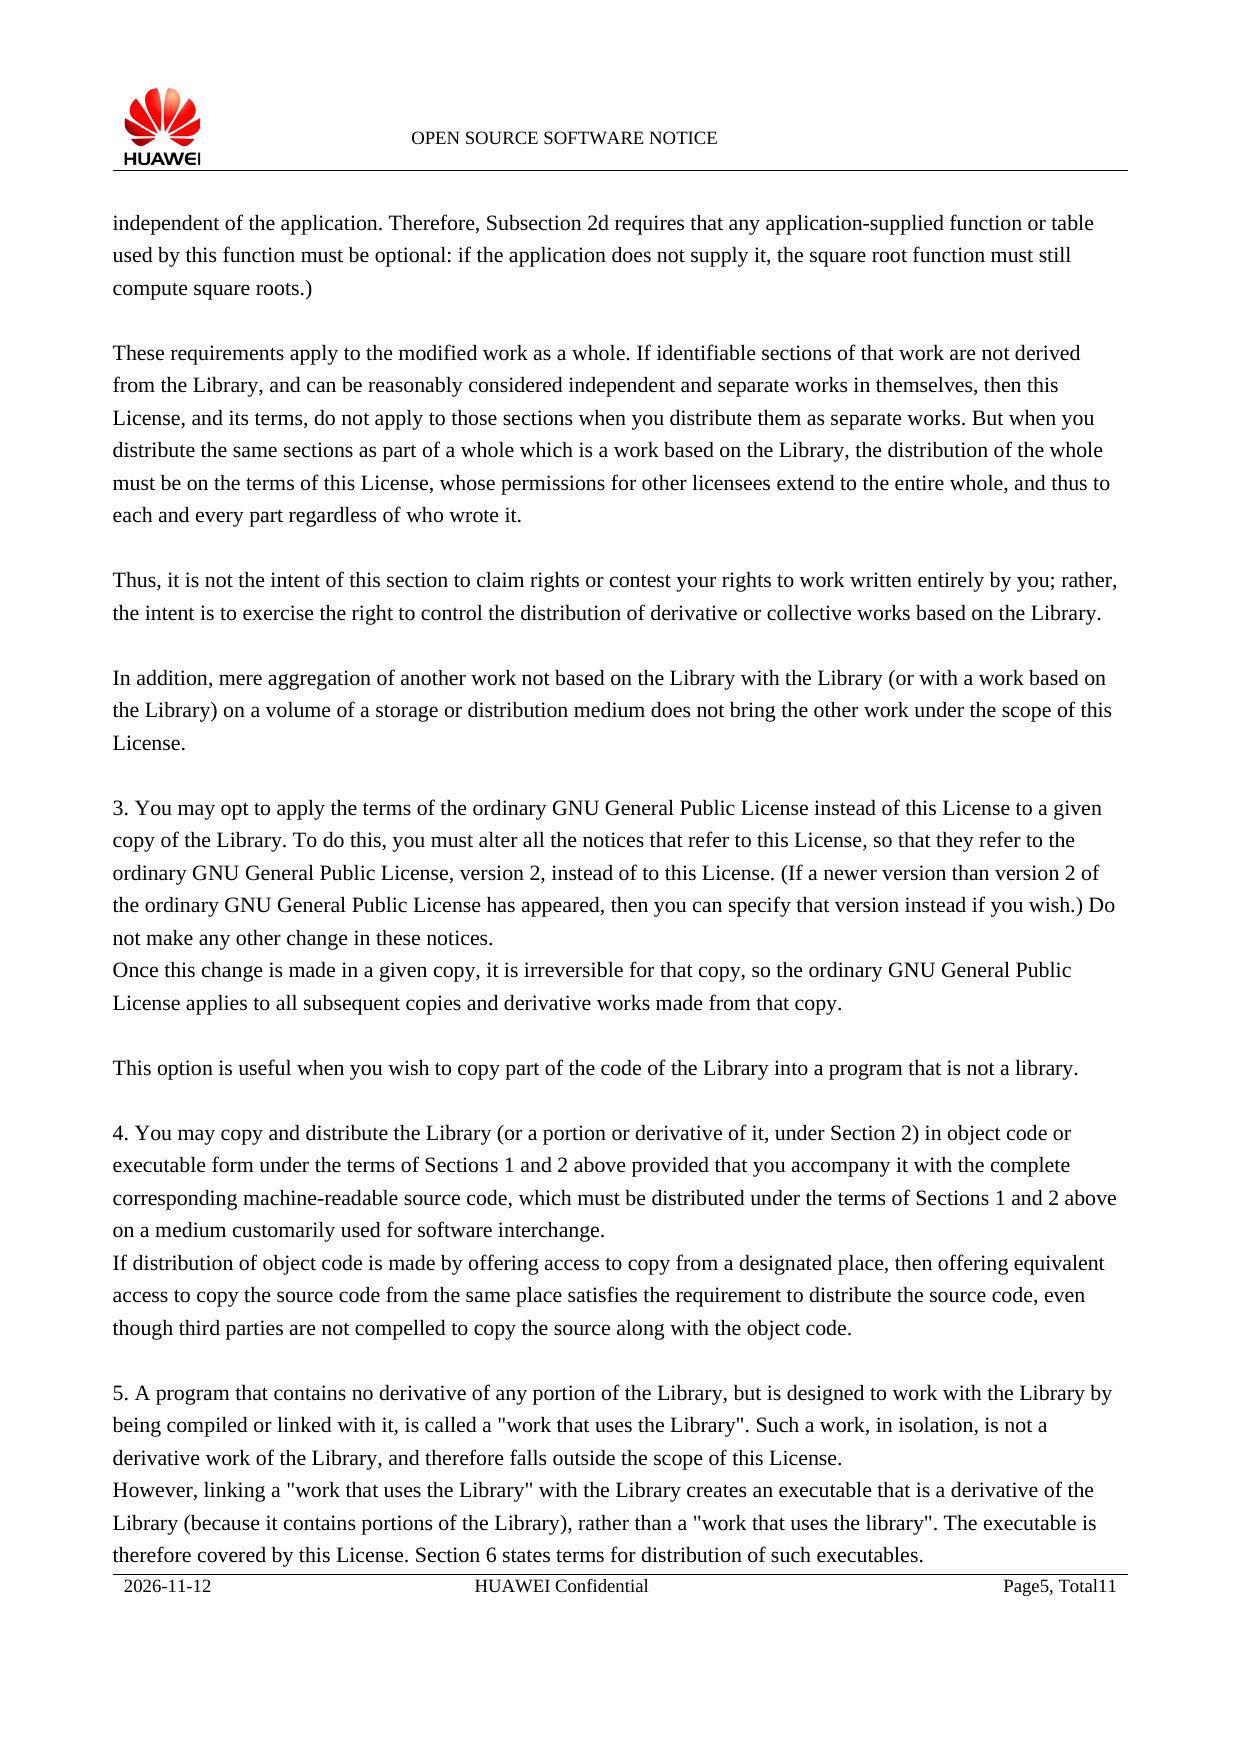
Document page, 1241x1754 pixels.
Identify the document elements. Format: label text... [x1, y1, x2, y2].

picture [124, 88, 201, 165]
